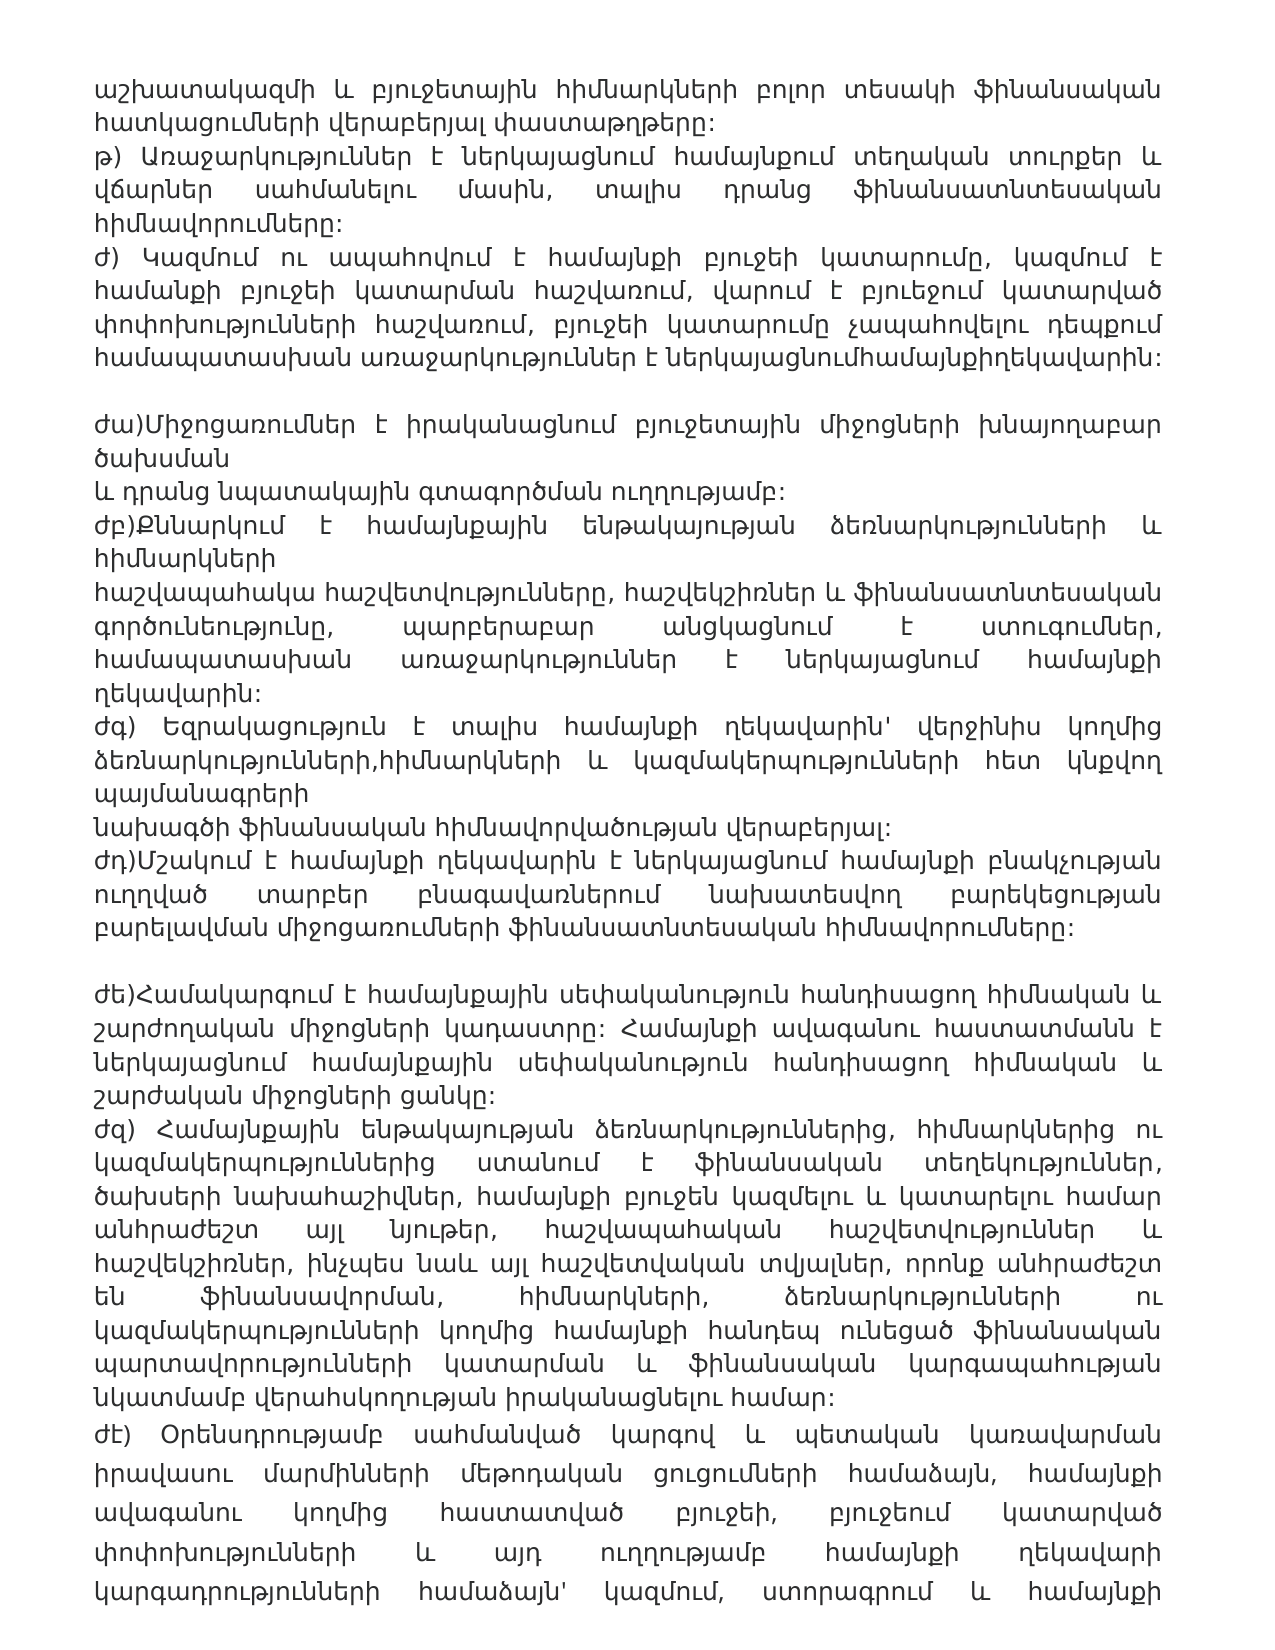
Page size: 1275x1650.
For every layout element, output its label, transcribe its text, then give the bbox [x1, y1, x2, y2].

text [94, 1417, 1162, 1607]
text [94, 75, 1162, 943]
text ժե)Համակարգում է համայնքային սեփականություն հանդիսացող հիմնական և շարժողական միջոցների կադաստրը: Համայնքի ավագանու հաստատմանն է ներկայացնում համայնքային սեփականություն հանդիսացող հիմնական և շարժական միջոցների ցանկը: ժզ) Համայնքային ենթակայության ձեռնարկություններից, հիմնարկներից ու կազմակերպություններից ստանում է ֆինանսական տեղեկություններ, ծախսերի նախահաշիվներ, համայնքի բյուջեն կազմելու և կատարելու համար անհրաժեշտ այլ նյութեր, հաշվապահական հաշվետվություններ և հաշվեկշիռներ, ինչպես նաև այլ հաշվետվական տվյալներ, որոնք անհրաժեշտ են ֆինանսավորման, հիմնարկների, ձեռնարկությունների ու կազմակերպությունների կողմից համայնքի հանդեպ ունեցած ֆինանսական պարտավորությունների կատարման և ֆինանսական կարգապահության նկատմամբ վերահսկողության իրականացնելու համար: [94, 981, 1162, 1412]
